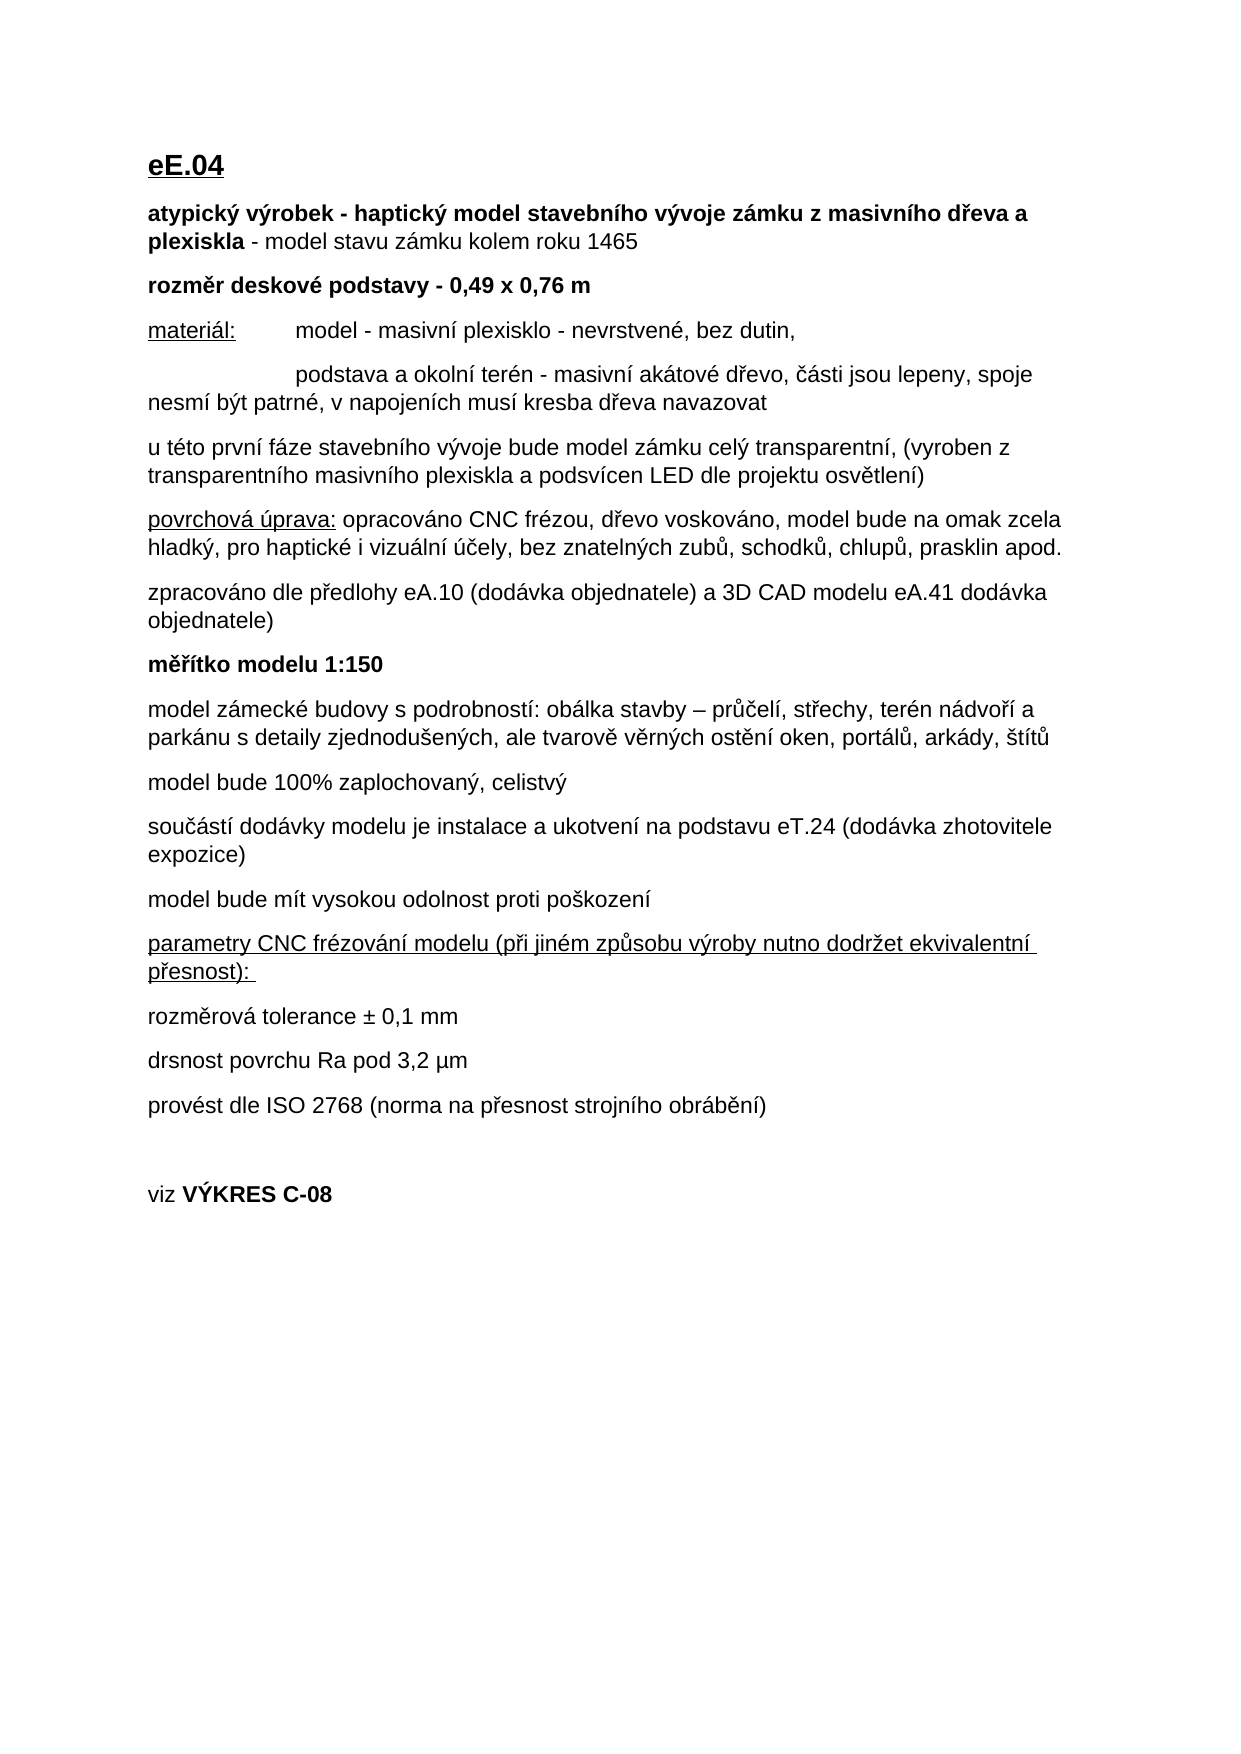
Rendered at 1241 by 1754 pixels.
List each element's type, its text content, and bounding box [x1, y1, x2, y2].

text podstava a okolní terén - masivní akátové dřevo, části jsou lepeny, spoje nesmí být patrné, v napojeních musí kresba dřeva navazovat [148, 361, 1093, 416]
text měřítko modelu 1:150 [148, 651, 1093, 678]
text provést dle ISO 2768 (norma na přesnost strojního obrábění) [148, 1092, 1093, 1118]
text materiál: model - masivní plexisklo - nevrstvené, bez dutin, [148, 317, 1093, 343]
text rozměrová tolerance ± 0,1 mm [148, 1003, 1093, 1029]
text model bude mít vysokou odolnost proti poškození [148, 886, 1093, 912]
text atypický výrobek - haptický model stavebního vývoje zámku z masivního dřeva a plexiskla - model stavu zámku kolem roku 1465 [148, 200, 1093, 254]
text součástí dodávky modelu je instalace a ukotvení na podstavu eT.24 (dodávka zhotovitele expozice) [148, 813, 1093, 867]
text rozměr deskové podstavy - 0,49 x 0,76 m [148, 272, 1093, 299]
text u této první fáze stavebního vývoje bude model zámku celý transparentní, (vyroben z transparentního masivního plexiskla a podsvícen LED dle projektu osvětlení) [148, 434, 1093, 488]
text eE.04 [148, 148, 1093, 181]
text parametry CNC frézování modelu (při jiném způsobu výroby nutno dodržet ekvivalentní přesnost): [148, 930, 1093, 984]
text model bude 100% zaplochovaný, celistvý [148, 768, 1093, 795]
text model zámecké budovy s podrobností: obálka stavby – průčelí, střechy, terén nádvoří a parkánu s detaily zjednodušených, ale tvarově věrných ostění oken, portálů, arkády, štítů [148, 696, 1093, 750]
text povrchová úprava: opracováno CNC frézou, dřevo voskováno, model bude na omak zcela hladký, pro haptické i vizuální účely, bez znatelných zubů, schodků, chlupů, prasklin apod. [148, 506, 1093, 561]
text zpracováno dle předlohy eA.10 (dodávka objednatele) a 3D CAD modelu eA.41 dodávka objednatele) [148, 579, 1093, 633]
text drsnost povrchu Ra pod 3,2 µm [148, 1047, 1093, 1074]
text viz VÝKRES C-08 [148, 1181, 1093, 1207]
